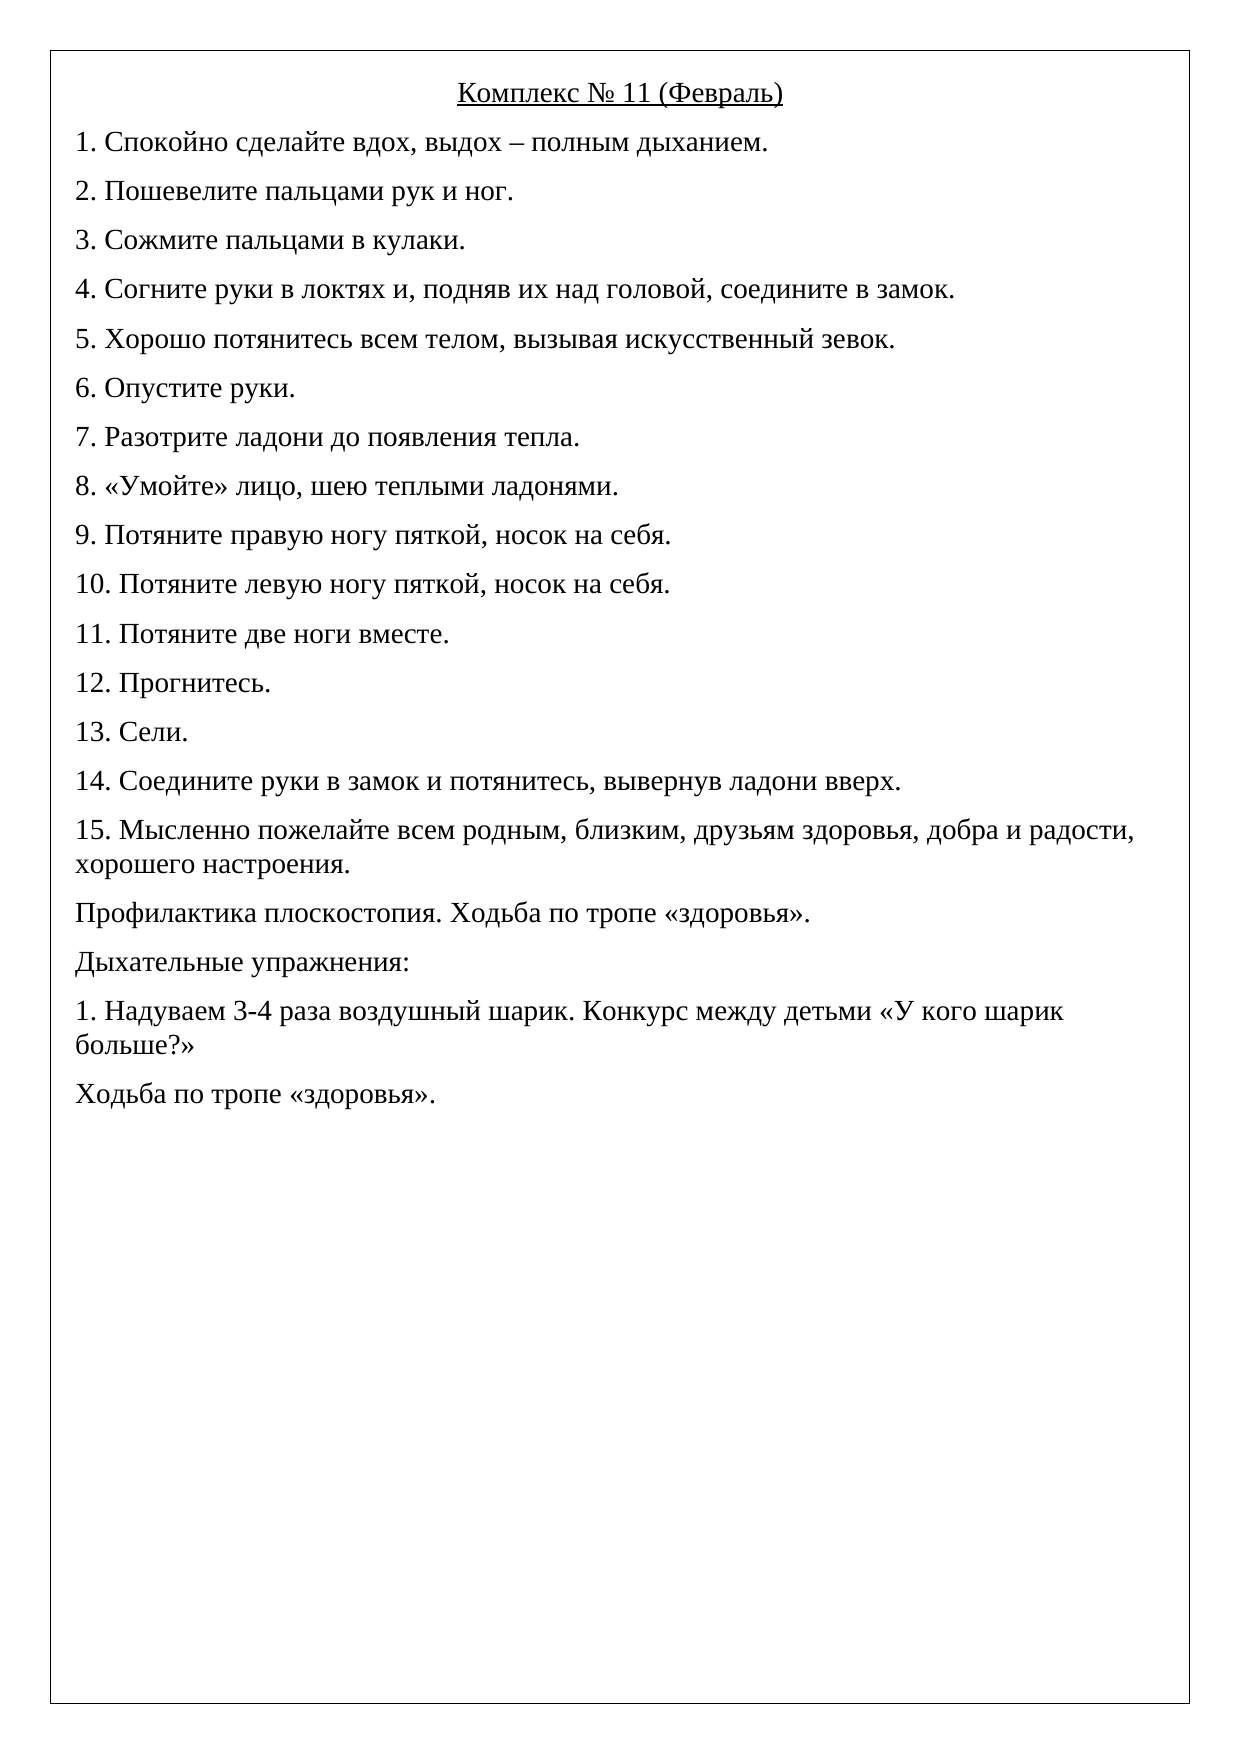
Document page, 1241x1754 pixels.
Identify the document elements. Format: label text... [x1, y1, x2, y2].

text 3. Сожмите пальцами в кулаки. [75, 222, 1165, 256]
text 14. Соедините руки в замок и потянитесь, вывернув ладони вверх. [75, 763, 1165, 797]
text 10. Потяните левую ногу пяткой, носок на себя. [75, 567, 1165, 600]
text 5. Хорошо потянитесь всем телом, вызывая искусственный зевок. [75, 321, 1165, 354]
text 7. Разотрите ладони до появления тепла. [75, 419, 1165, 453]
text 1. Спокойно сделайте вдох, выдох – полным дыханием. [75, 124, 1165, 158]
text 11. Потяните две ноги вместе. [75, 616, 1165, 649]
text 6. Опустите руки. [75, 370, 1165, 403]
text Ходьба по тропе «здоровья». [75, 1076, 1165, 1110]
text 1. Надуваем 3-4 раза воздушный шарик. Конкурс между детьми «У кого шарик больше?» [75, 993, 1165, 1061]
text 15. Мысленно пожелайте всем родным, близким, друзьям здоровья, добра и радости, хорошего настроения. [75, 812, 1165, 879]
text 8. «Умойте» лицо, шею теплыми ладонями. [75, 468, 1165, 502]
text Комплекс № 11 (Февраль) [75, 75, 1165, 108]
text 12. Прогнитесь. [75, 665, 1165, 698]
text 2. Пошевелите пальцами рук и ног. [75, 173, 1165, 207]
text 9. Потяните правую ногу пяткой, носок на себя. [75, 517, 1165, 551]
text Дыхательные упражнения: [75, 944, 1165, 978]
text 4. Согните руки в локтях и, подняв их над головой, соедините в замок. [75, 272, 1165, 305]
text 13. Сели. [75, 714, 1165, 748]
text Профилактика плоскостопия. Ходьба по тропе «здоровья». [75, 895, 1165, 929]
